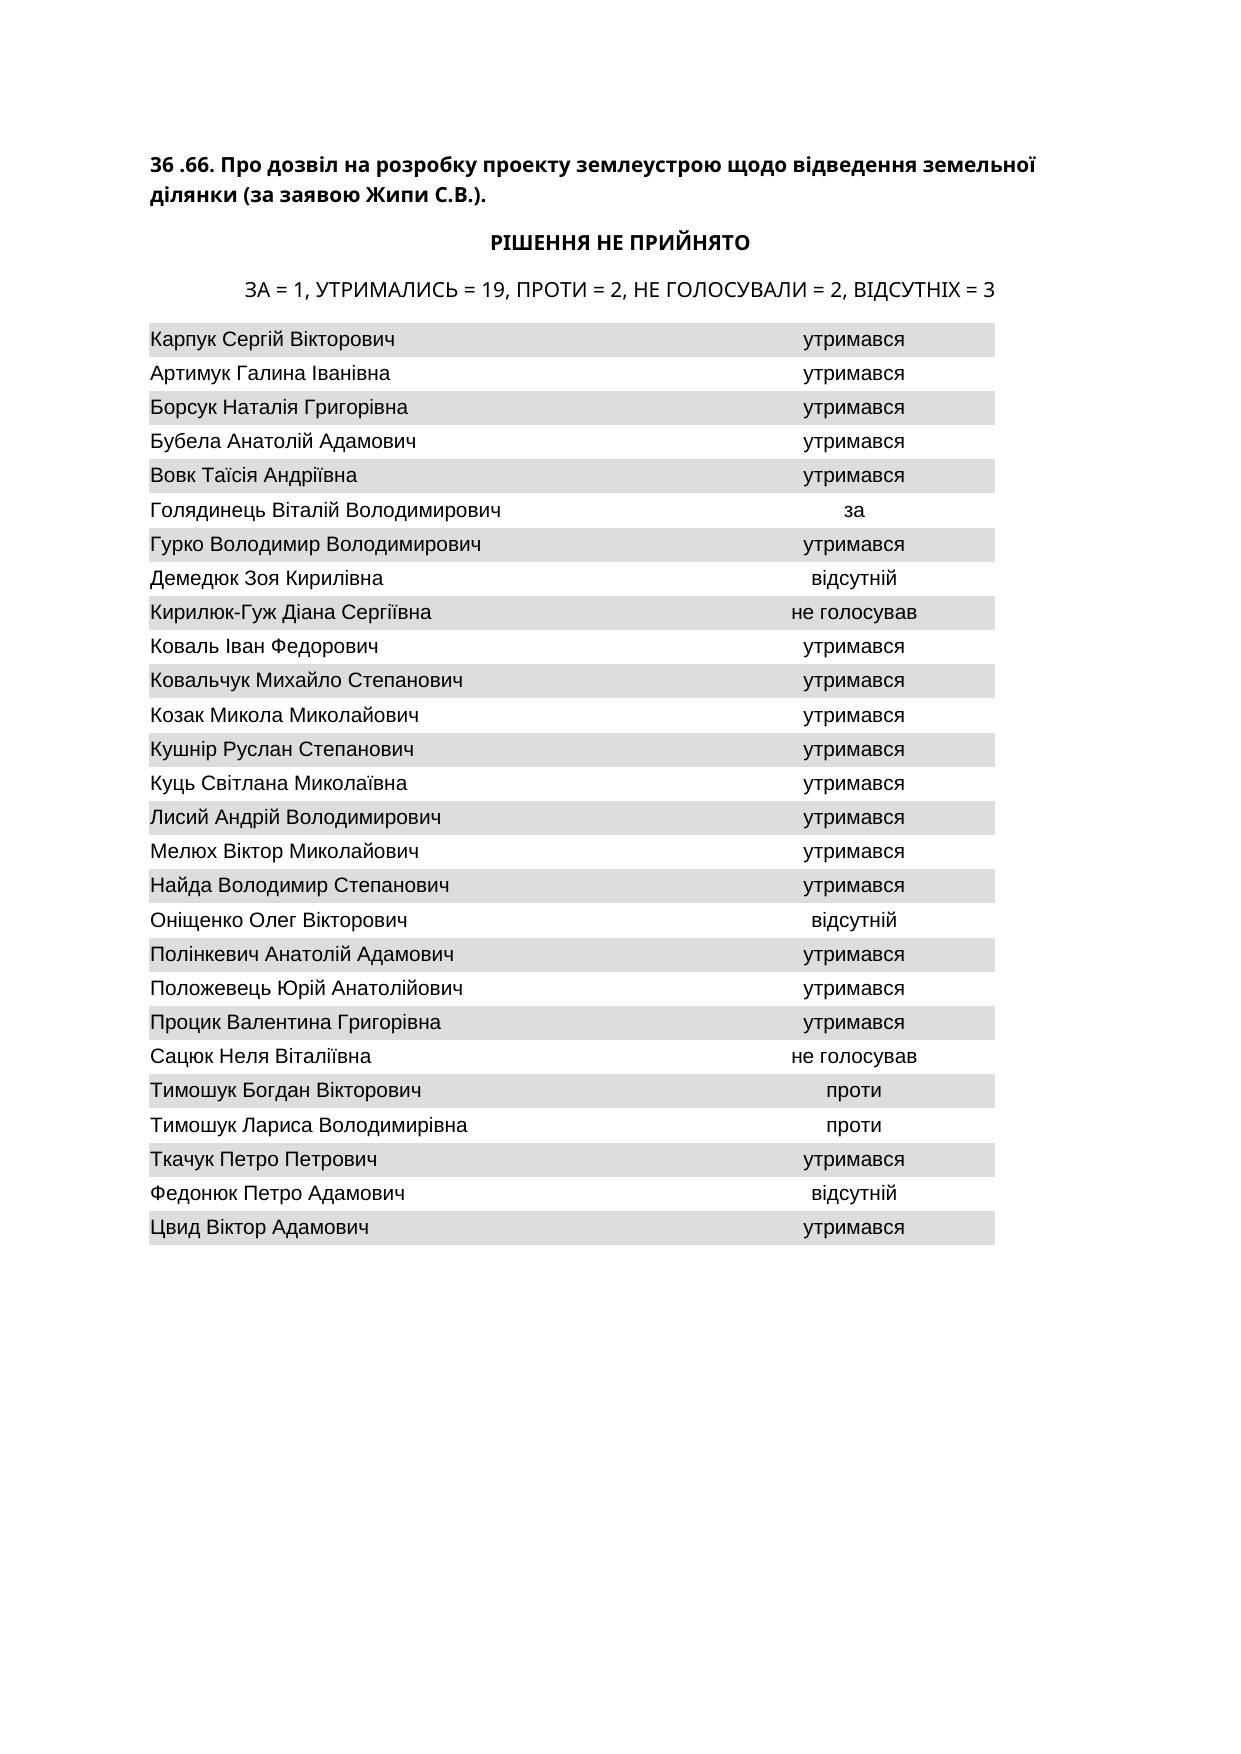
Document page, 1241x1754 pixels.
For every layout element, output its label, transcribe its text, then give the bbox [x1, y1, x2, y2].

table_cell Оніщенко Олег Вікторович [149, 903, 713, 937]
table_cell Лисий Андрій Володимирович [149, 801, 713, 835]
table_cell Гурко Володимир Володимирович [149, 528, 713, 562]
table_cell Мелюх Віктор Миколайович [149, 835, 713, 869]
text РІШЕННЯ НЕ ПРИЙНЯТО [150, 228, 1090, 256]
table_cell утримався [713, 664, 995, 698]
table_cell утримався [713, 698, 995, 732]
table_cell Тимошук Богдан Вікторович [149, 1074, 713, 1108]
table_cell утримався [713, 357, 995, 391]
table_cell відсутній [713, 903, 995, 937]
table_cell утримався [713, 1211, 995, 1245]
table_cell не голосував [713, 596, 995, 630]
table_cell не голосував [713, 1040, 995, 1074]
table_cell утримався [713, 528, 995, 562]
table_cell Кирилюк-Гуж Діана Сергіївна [149, 596, 713, 630]
table_cell утримався [713, 425, 995, 459]
table_header Карпук Сергій Вікторович [149, 323, 713, 357]
table_cell утримався [713, 938, 995, 972]
table_cell проти [713, 1074, 995, 1108]
table_cell Демедюк Зоя Кирилівна [149, 562, 713, 596]
table_cell Ткачук Петро Петрович [149, 1143, 713, 1177]
table_cell Ковальчук Михайло Степанович [149, 664, 713, 698]
table_cell Борсук Наталія Григорівна [149, 391, 713, 425]
table_cell Куць Світлана Миколаївна [149, 767, 713, 801]
table_cell Процик Валентина Григорівна [149, 1006, 713, 1040]
table_cell Бубела Анатолій Адамович [149, 425, 713, 459]
table_cell Голядинець Віталій Володимирович [149, 493, 713, 527]
table_cell Найда Володимир Степанович [149, 869, 713, 903]
table_cell утримався [713, 459, 995, 493]
table_cell утримався [713, 972, 995, 1006]
table_cell утримався [713, 733, 995, 767]
table_cell утримався [713, 630, 995, 664]
table_cell Кушнір Руслан Степанович [149, 733, 713, 767]
table_cell за [713, 493, 995, 527]
table_cell відсутній [713, 1177, 995, 1211]
table_cell Коваль Іван Федорович [149, 630, 713, 664]
table_cell Цвид Віктор Адамович [149, 1211, 713, 1245]
table_cell Тимошук Лариса Володимирівна [149, 1108, 713, 1142]
table_cell Козак Микола Миколайович [149, 698, 713, 732]
table_cell Артимук Галина Іванівна [149, 357, 713, 391]
table_cell утримався [713, 801, 995, 835]
table_cell утримався [713, 1143, 995, 1177]
table_cell Положевець Юрій Анатолійович [149, 972, 713, 1006]
table_cell утримався [713, 1006, 995, 1040]
table_cell Сацюк Неля Віталіївна [149, 1040, 713, 1074]
table_cell відсутній [713, 562, 995, 596]
table_cell Вовк Таїсія Андріївна [149, 459, 713, 493]
table_cell утримався [713, 869, 995, 903]
table_cell утримався [713, 835, 995, 869]
text ЗА = 1, УТРИМАЛИСЬ = 19, ПРОТИ = 2, НЕ ГОЛОСУВАЛИ = 2, ВІДСУТНІХ = 3 [150, 275, 1090, 304]
table_cell Полінкевич Анатолій Адамович [149, 938, 713, 972]
table_cell утримався [713, 391, 995, 425]
text 36 .66. Про дозвіл на розробку проекту землеустрою щодо відведення земельної ділянки (за заявою Жипи С.В.). [150, 150, 1090, 209]
table_cell Федонюк Петро Адамович [149, 1177, 713, 1211]
table_cell утримався [713, 767, 995, 801]
table_header утримався [713, 323, 995, 357]
table_cell проти [713, 1108, 995, 1142]
